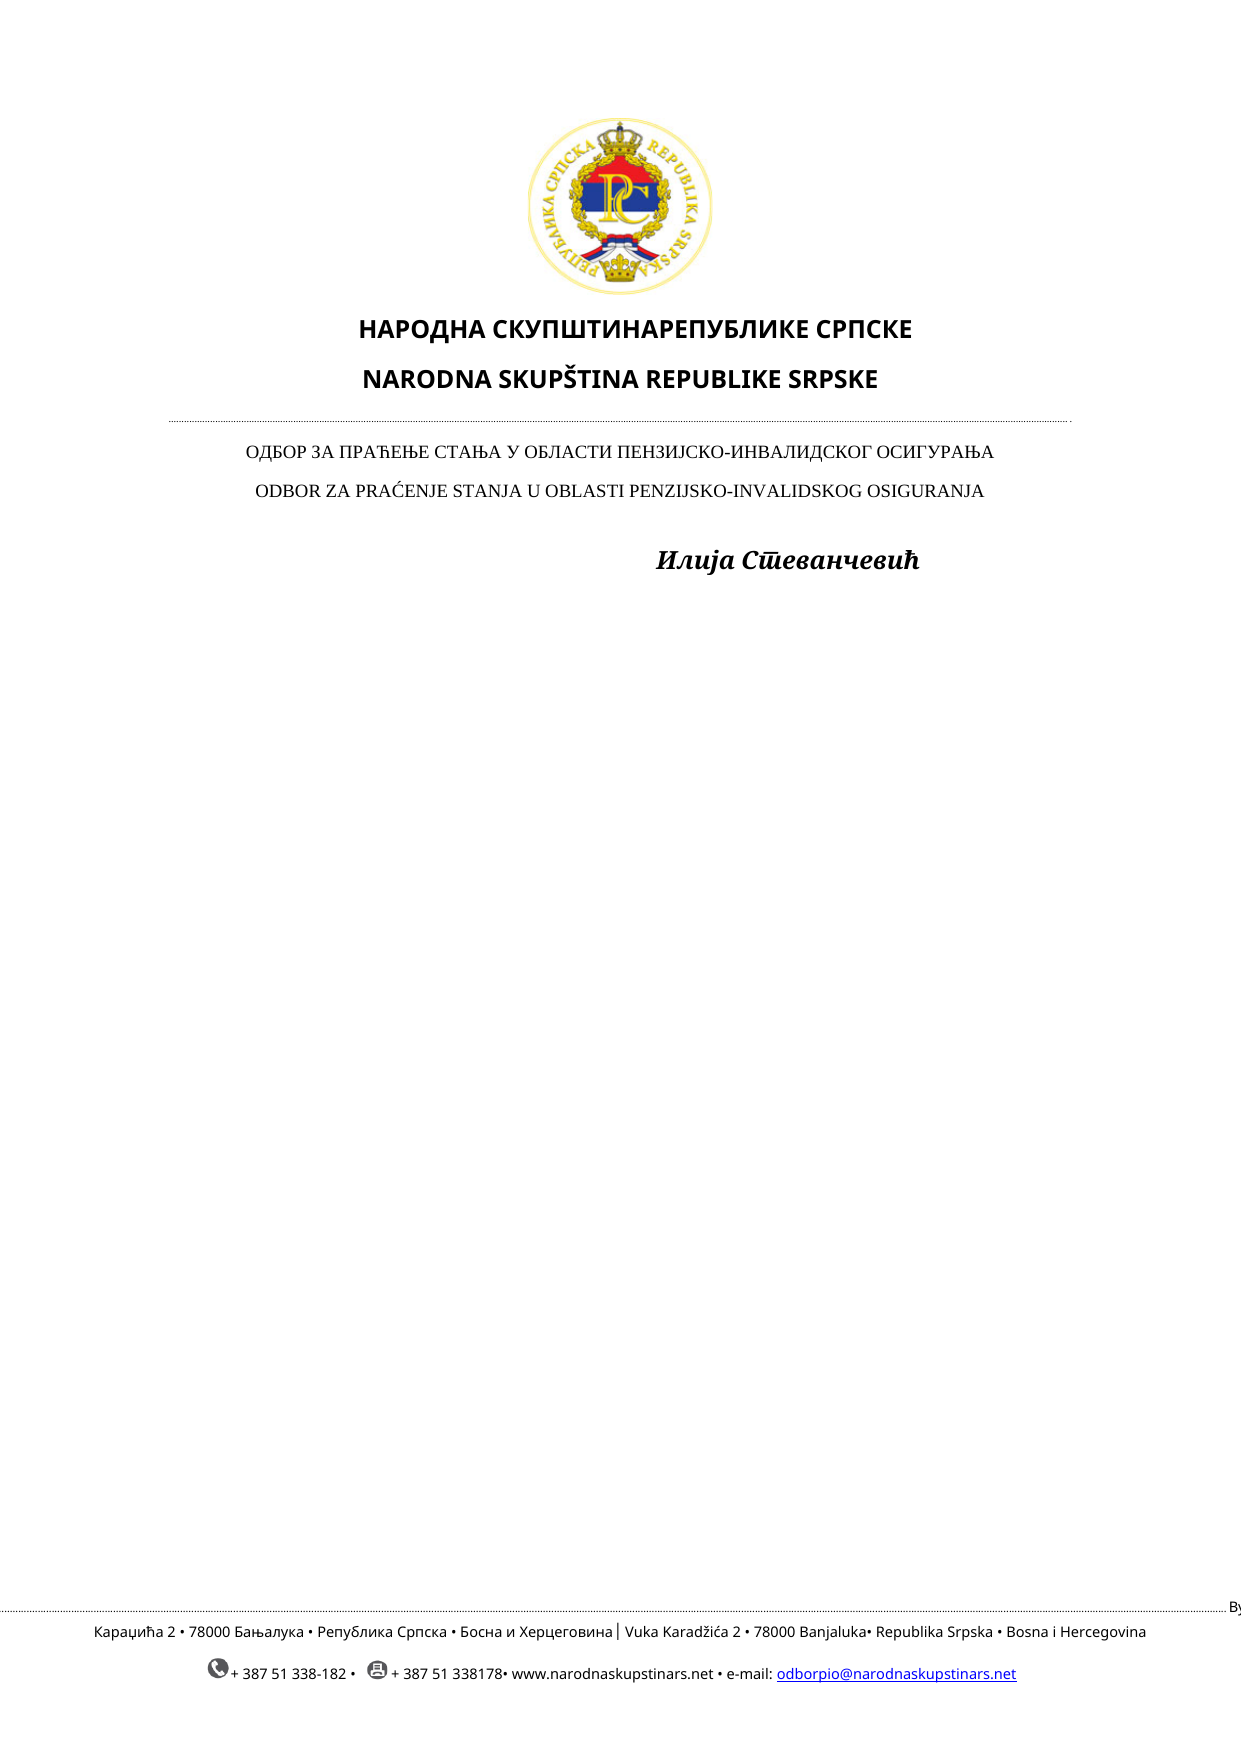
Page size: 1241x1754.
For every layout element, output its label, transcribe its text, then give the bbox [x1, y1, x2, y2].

text Илија Стеванчевић [103, 547, 1137, 575]
